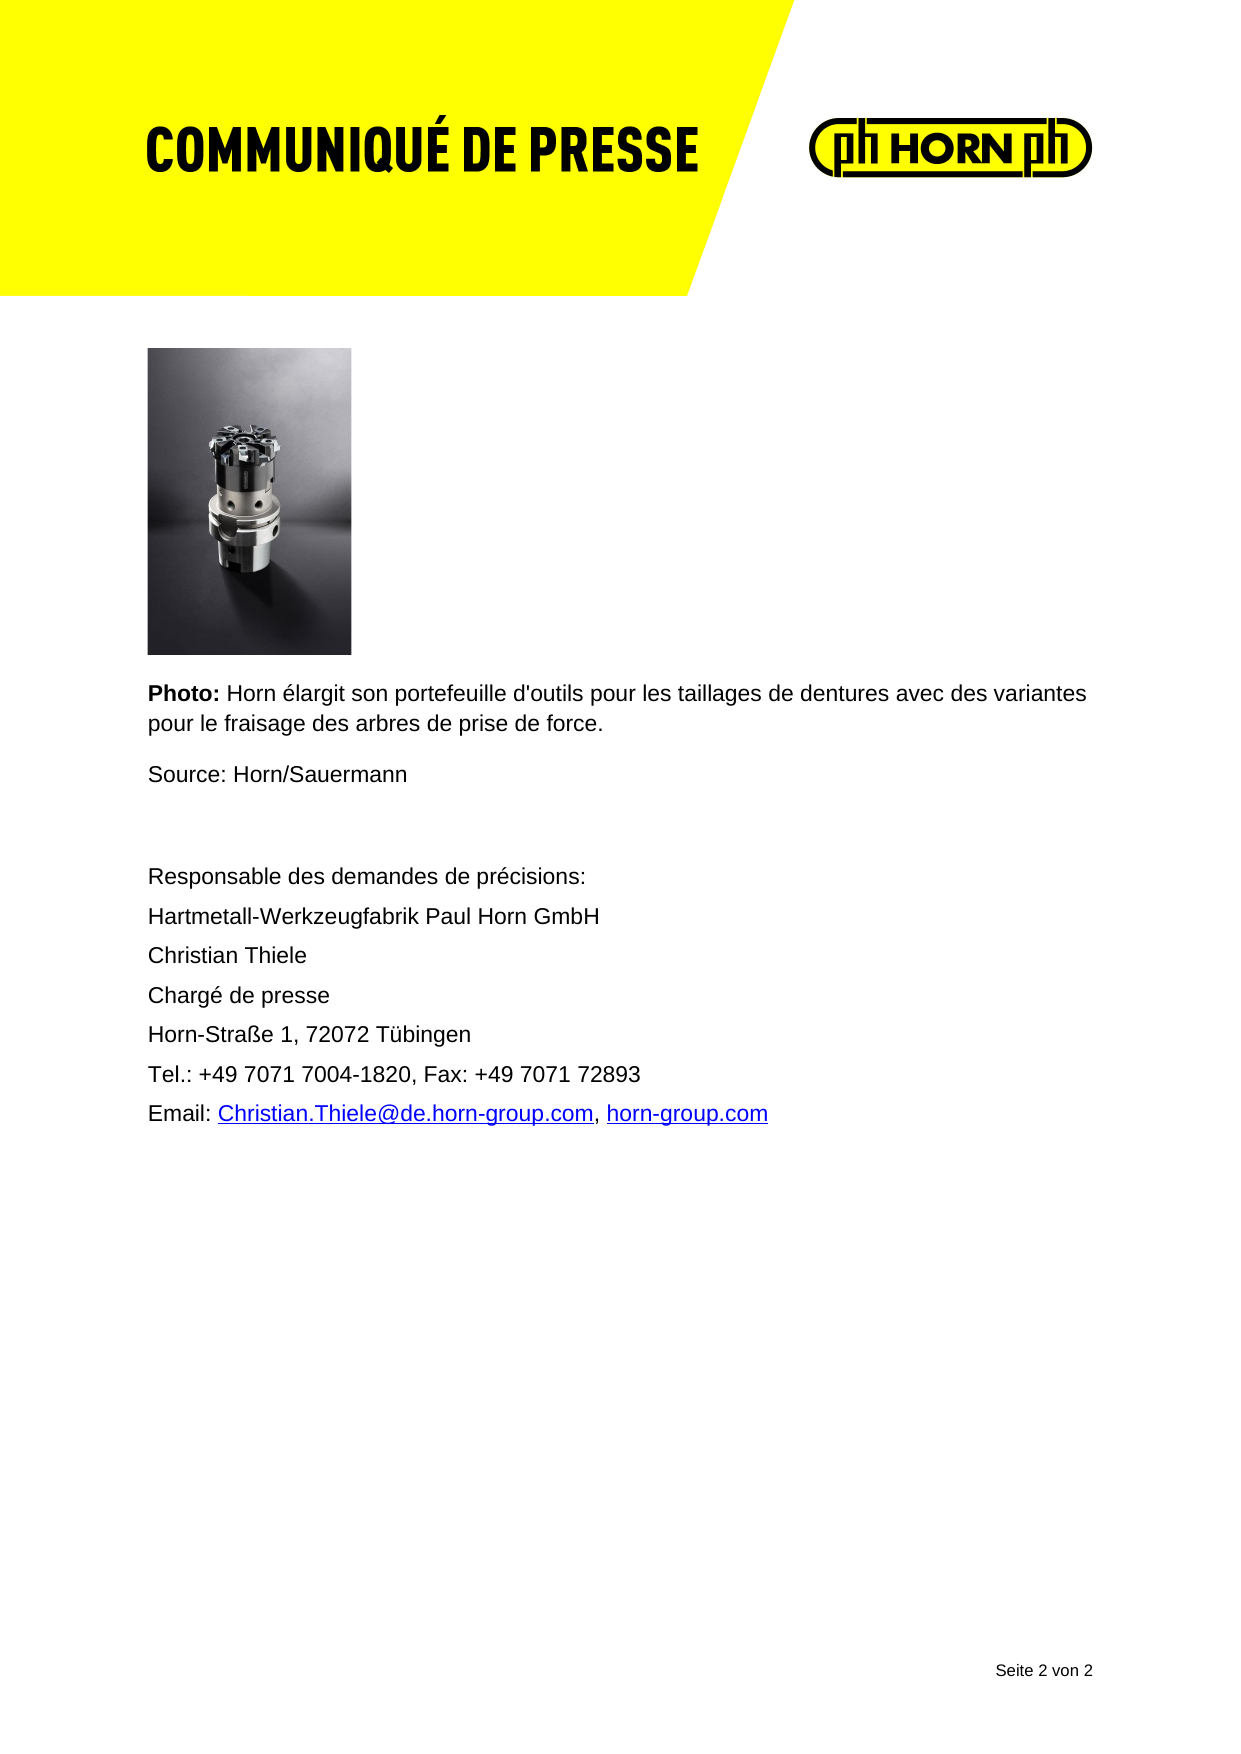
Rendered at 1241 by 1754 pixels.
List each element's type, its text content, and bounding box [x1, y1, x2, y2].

picture [0, 0, 1239, 296]
text Horn-Straße 1, 72072 Tübingen [148, 1021, 1093, 1048]
text Tel.: +49 7071 7004-1820, Fax: +49 7071 72893 [148, 1061, 1093, 1087]
picture [147, 348, 352, 655]
text Hartmetall-Werkzeugfabrik Paul Horn GmbH [148, 903, 1093, 929]
text Email: Christian.Thiele@de.horn-group.com, horn-group.com [148, 1100, 1093, 1127]
text Photo: Horn élargit son portefeuille d'outils pour les taillages de dentures avec des variantes pour le fraisage des arbres de prise de force. [148, 680, 1093, 737]
text Chargé de presse [148, 982, 1093, 1008]
text Christian Thiele [148, 942, 1093, 969]
text Source: Horn/Sauermann [148, 761, 1093, 788]
text Responsable des demandes de précisions: [148, 863, 1093, 890]
